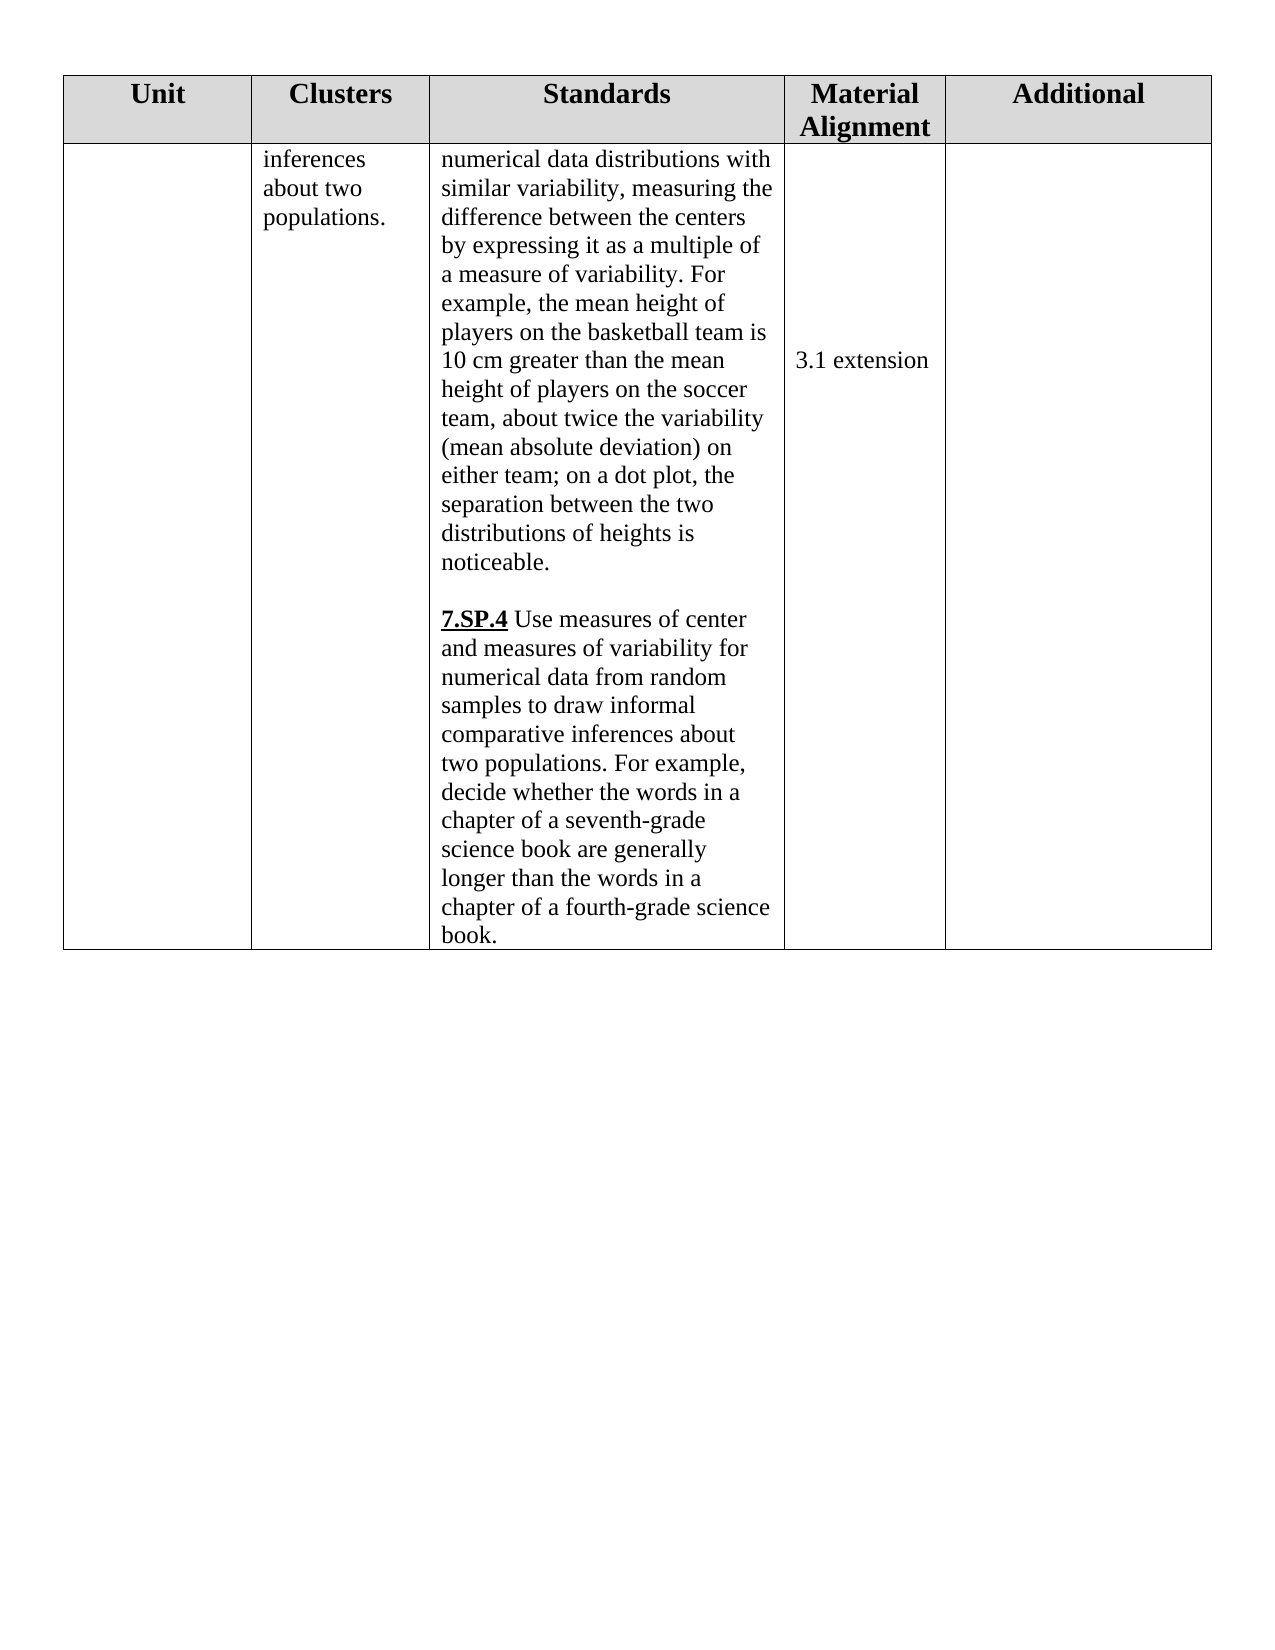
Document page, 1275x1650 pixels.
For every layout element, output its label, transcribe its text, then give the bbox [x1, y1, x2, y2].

table_header Unit [64, 76, 251, 143]
table_header Additional [946, 76, 1211, 143]
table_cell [252, 144, 429, 949]
table_cell [64, 144, 251, 949]
table_header Standards [430, 76, 784, 143]
table_cell 3.1 3.4 3.1 extension [785, 144, 945, 949]
table_header Material Alignment [785, 76, 945, 143]
table_cell [946, 144, 1211, 949]
table_header Clusters [252, 76, 429, 143]
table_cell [430, 144, 784, 949]
